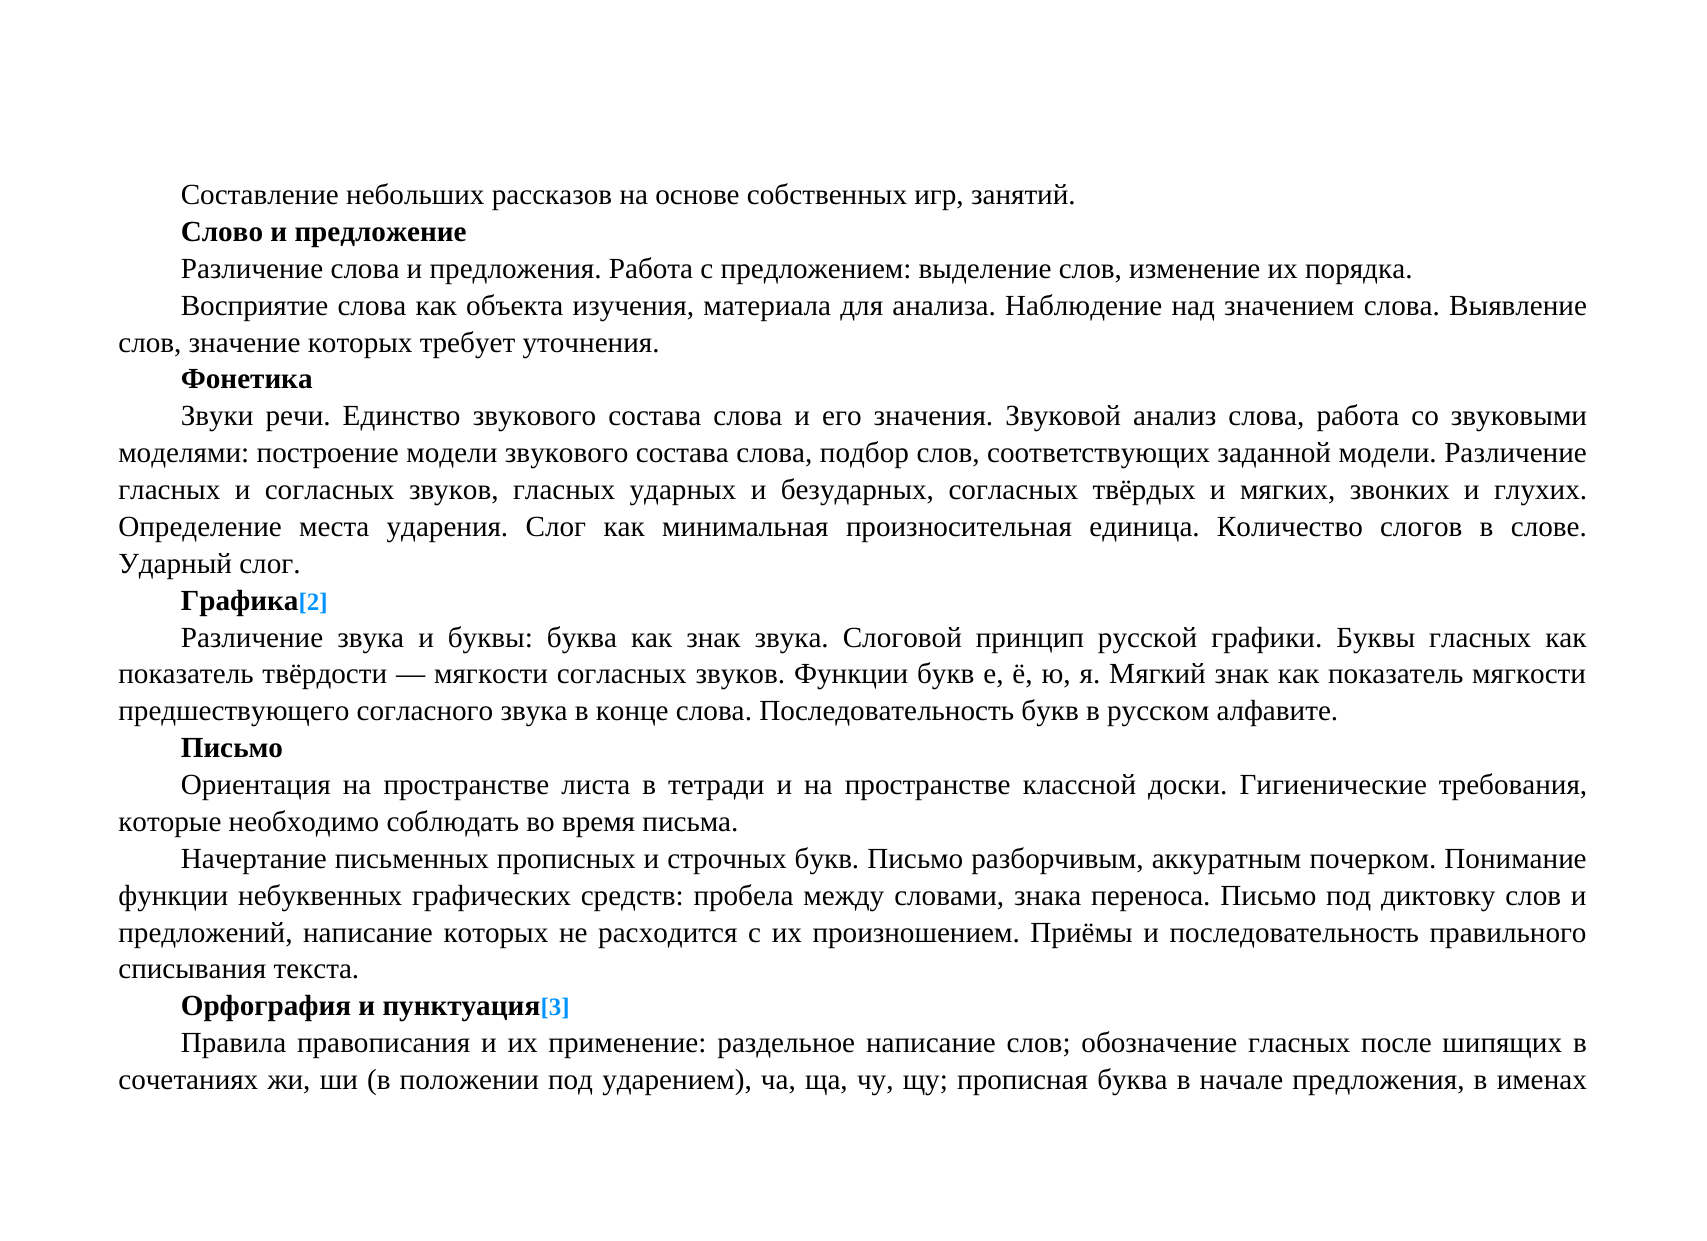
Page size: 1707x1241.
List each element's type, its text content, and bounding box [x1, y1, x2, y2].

text Графика[2] [118, 583, 1588, 616]
text Орфография и пунктуация[3] [118, 988, 1588, 1022]
text Письмо [118, 730, 1588, 764]
text Слово и предложение [118, 214, 1588, 248]
text Ориентация на пространстве листа в тетради и на пространстве классной доски. Гигиенические требования, которые необходимо соблюдать во время письма. [118, 767, 1588, 838]
text Восприятие слова как объекта изучения, материала для анализа. Наблюдение над значением слова. Выявление слов, значение которых требует уточнения. [118, 288, 1588, 358]
text Различение звука и буквы: буква как знак звука. Слоговой принцип русской графики. Буквы гласных как показатель твёрдости — мягкости согласных звуков. Функции букв е, ё, ю, я. Мягкий знак как показатель мягкости предшествующего согласного звука в конце слова. Последовательность букв в русском алфавите. [118, 620, 1588, 727]
text Различение слова и предложения. Работа с предложением: выделение слов, изменение их порядка. [118, 251, 1588, 284]
text Начертание письменных прописных и строчных букв. Письмо разборчивым, аккуратным почерком. Понимание функции небуквенных графических средств: пробела между словами, знака переноса. Письмо под диктовку слов и предложений, написание которых не расходится с их произношением. Приёмы и последовательность правильного списывания текста. [118, 841, 1588, 985]
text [118, 1025, 1588, 1096]
text Звуки речи. Единство звукового состава слова и его значения. Звуковой анализ слова, работа со звуковыми моделями: построение модели звукового состава слова, подбор слов, соответствующих заданной модели. Различение гласных и согласных звуков, гласных ударных и безударных, согласных твёрдых и мягких, звонких и глухих. Определение места ударения. Слог как минимальная произносительная единица. Количество слогов в слове. Ударный слог. [118, 398, 1588, 579]
text Составление небольших рассказов на основе собственных игр, занятий. [118, 177, 1588, 211]
text Фонетика [118, 362, 1588, 395]
